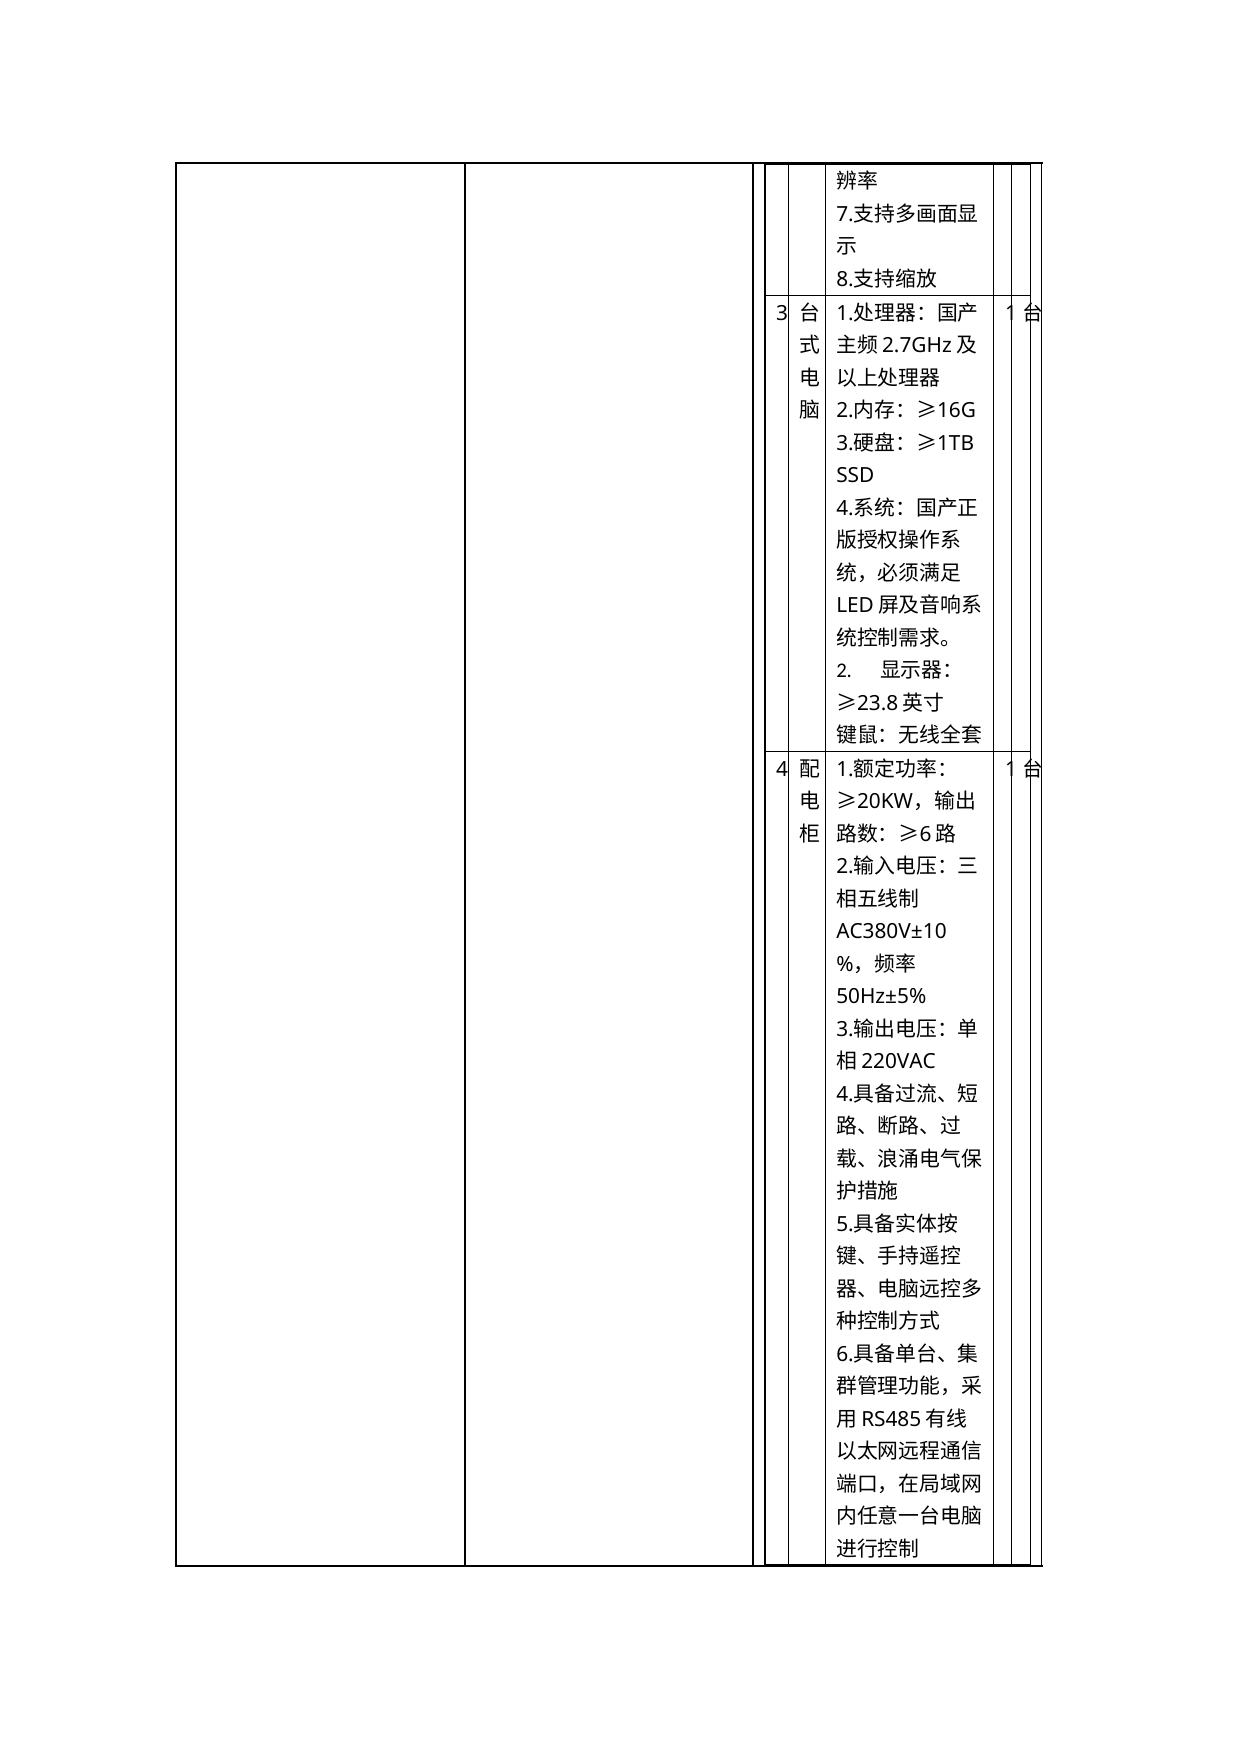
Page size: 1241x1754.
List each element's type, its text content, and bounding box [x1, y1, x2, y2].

table_cell [789, 296, 825, 751]
table_cell [994, 165, 1011, 295]
table_cell [766, 165, 788, 295]
table_cell [1012, 296, 1030, 751]
table_cell [789, 752, 825, 1564]
table_cell [1031, 164, 1041, 310]
table_cell [1031, 310, 1041, 766]
table_cell [1012, 752, 1030, 1564]
table_cell [766, 752, 788, 1564]
table_cell [466, 164, 752, 1565]
table_cell [826, 165, 993, 295]
table_cell [754, 164, 764, 1565]
table_cell [826, 752, 993, 1564]
table_cell [994, 296, 1011, 751]
table_cell [766, 296, 788, 751]
table_cell [789, 165, 825, 295]
table_cell [826, 296, 993, 751]
table_cell [1031, 766, 1041, 1565]
table_cell [994, 752, 1011, 1564]
table_cell 1 [177, 164, 464, 1565]
table_cell [1012, 165, 1030, 295]
